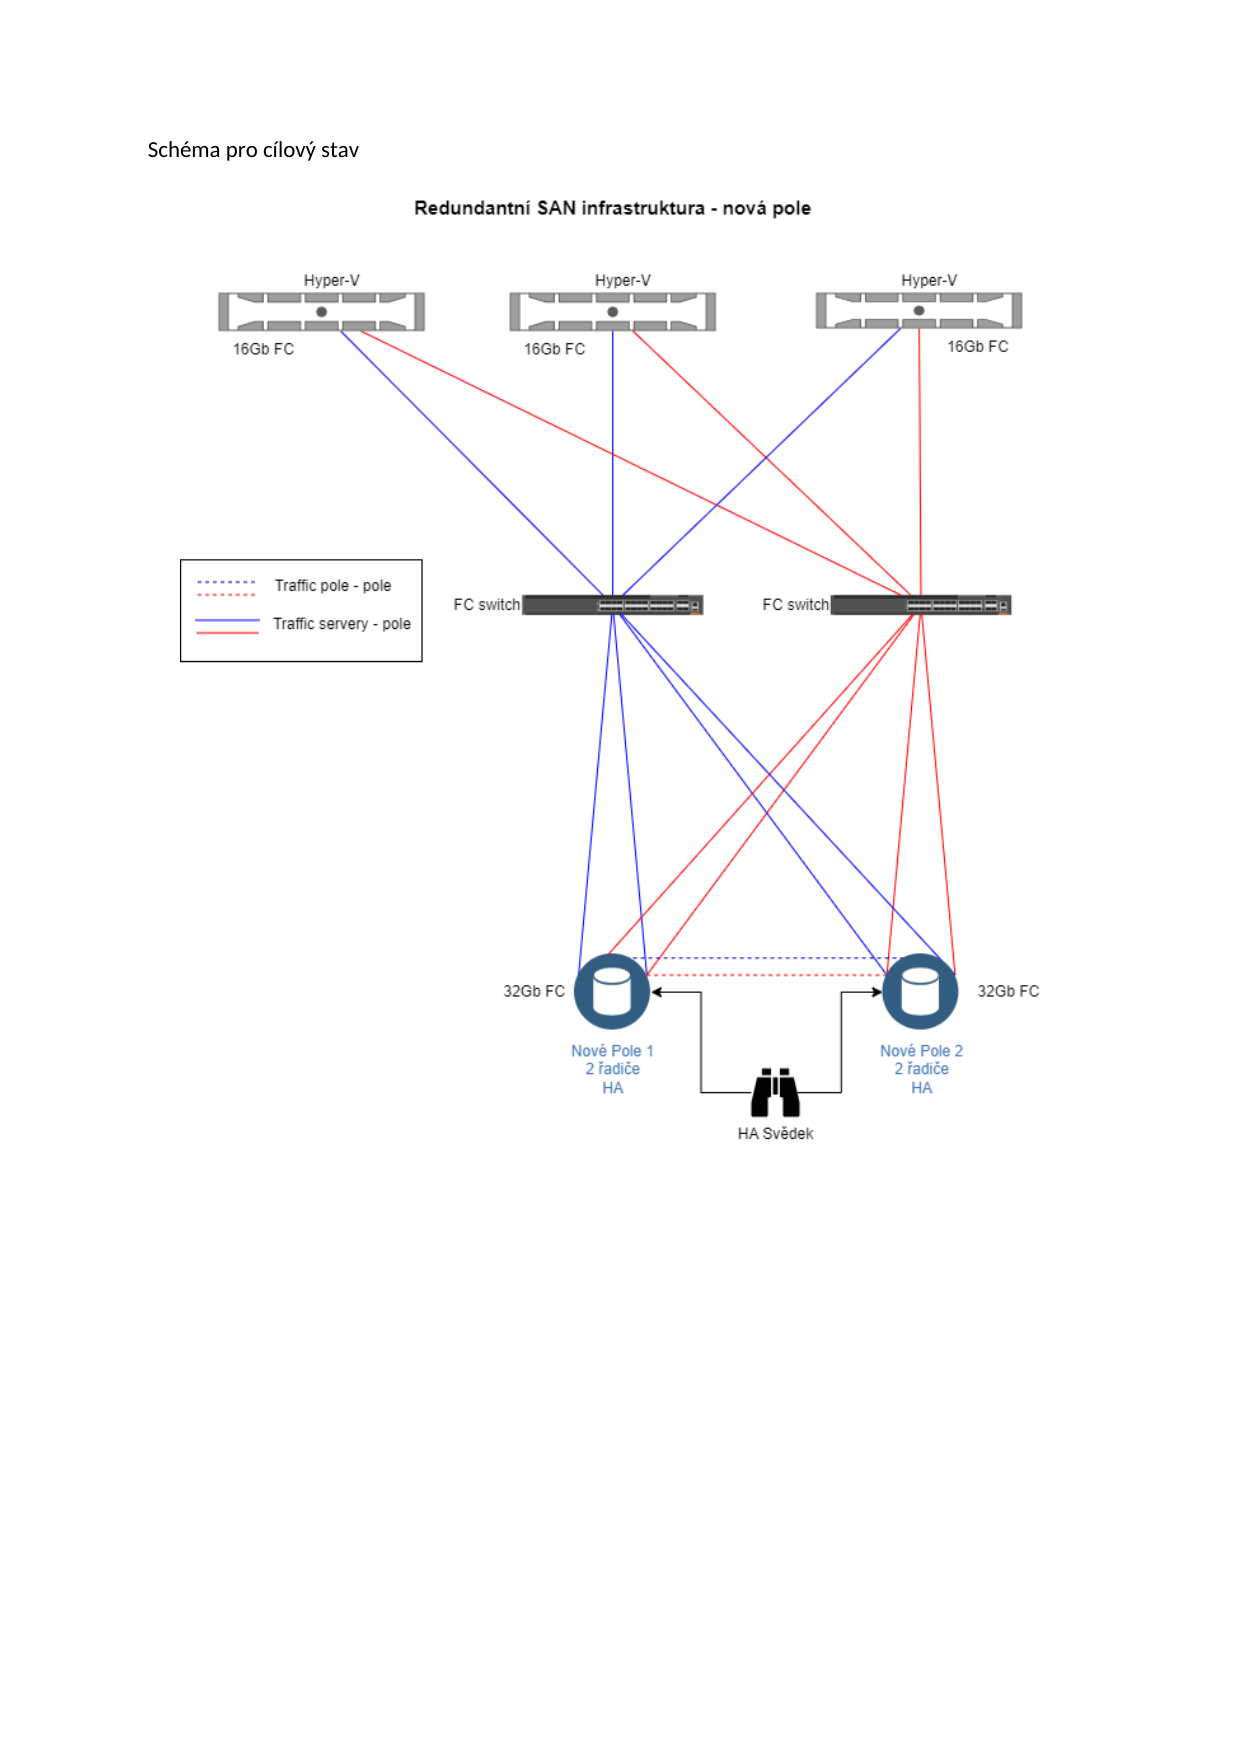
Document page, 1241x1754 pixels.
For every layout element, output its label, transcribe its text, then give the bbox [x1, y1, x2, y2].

text Schéma pro cílový stav [148, 136, 1093, 164]
picture [180, 188, 1060, 1143]
